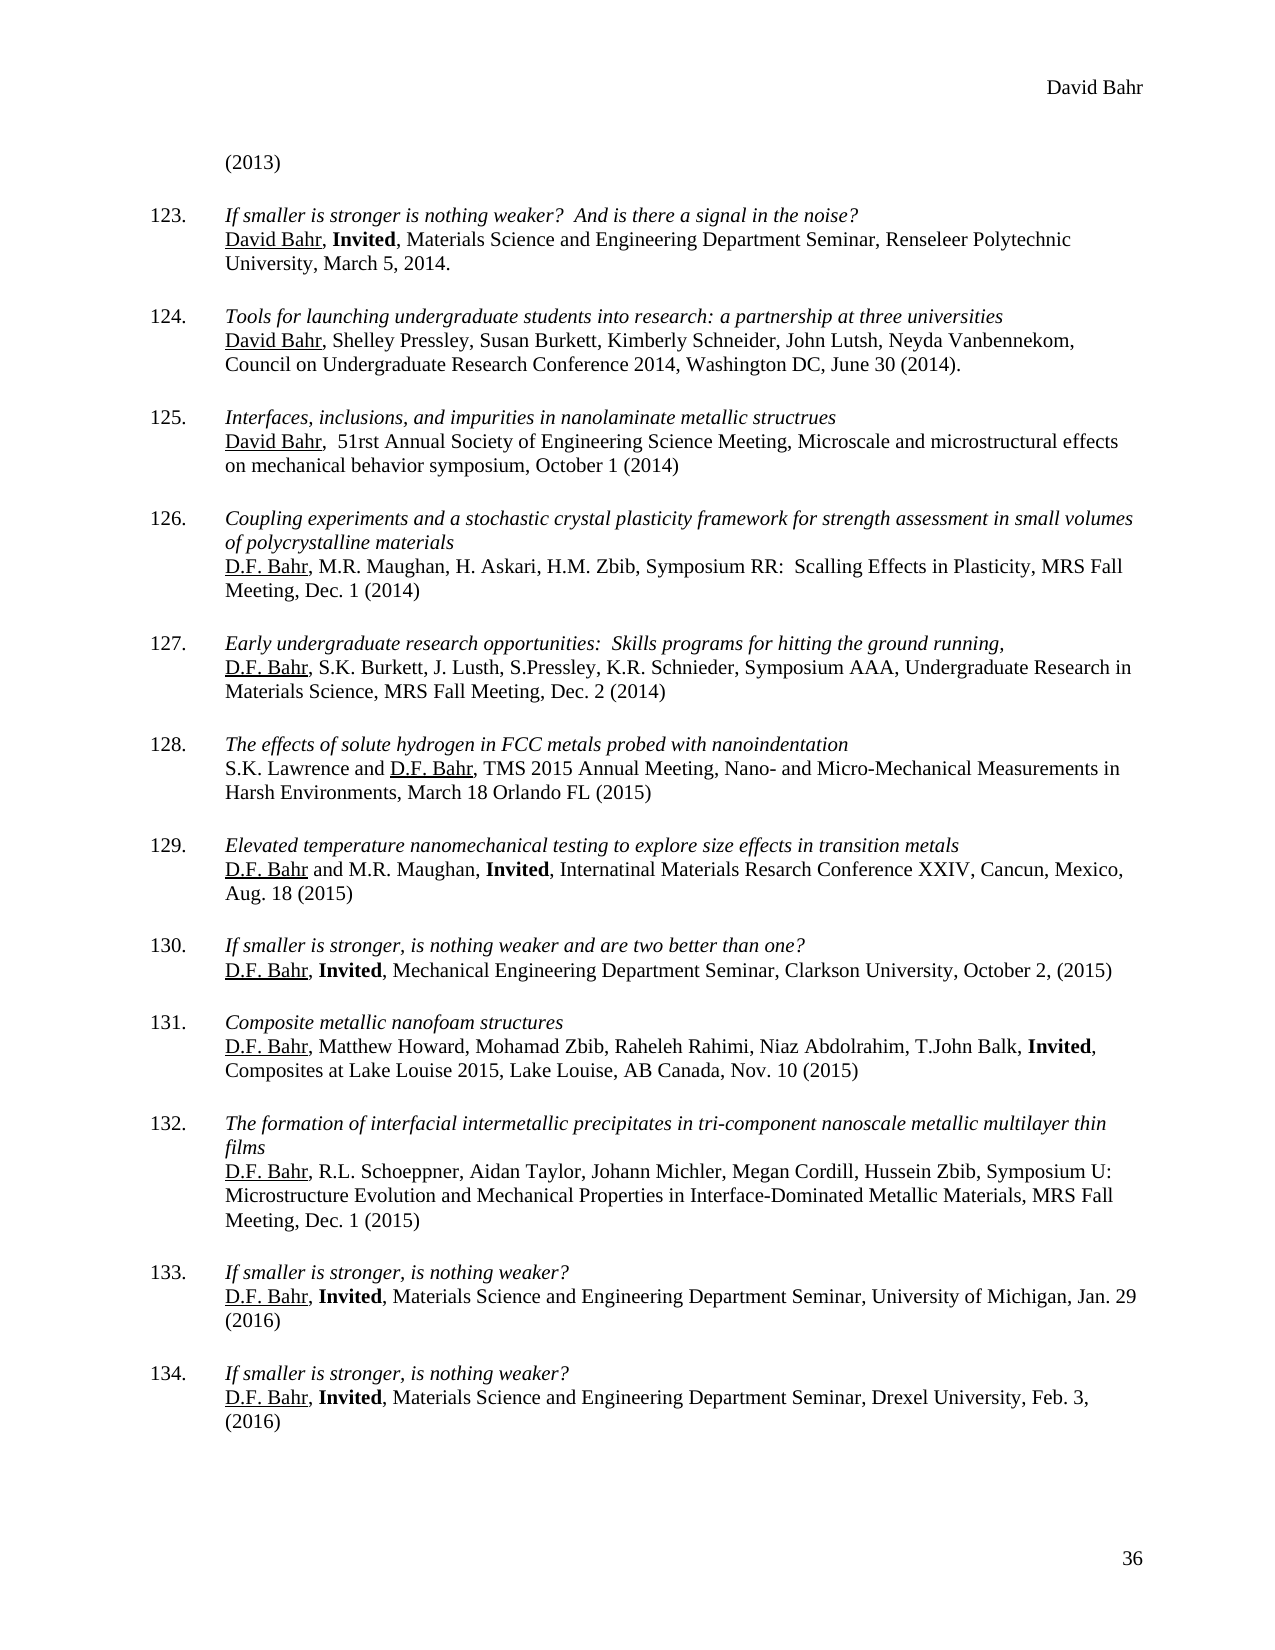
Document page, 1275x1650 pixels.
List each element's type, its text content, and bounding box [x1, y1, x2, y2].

list Interfaces, inclusions, and impurities in nanolaminate metallic structrues David Bahr, 51rst Annual Society of Engineering Science Meeting, Microscale and microstructural effects on mechanical behavior symposium, October 1 (2014) [150, 405, 1143, 506]
list Coupling experiments and a stochastic crystal plasticity framework for strength assessment in small volumes of polycrystalline materials D.F. Bahr, M.R. Maughan, H. Askari, H.M. Zbib, Symposium RR: Scalling Effects in Plasticity, MRS Fall Meeting, Dec. 1 (2014) [150, 506, 1143, 631]
list If smaller is stronger, is nothing weaker and are two better than one? D.F. Bahr, Invited, Mechanical Engineering Department Seminar, Clarkson University, October 2, (2015) [150, 933, 1143, 1010]
list If smaller is stronger, is nothing weaker? D.F. Bahr, Invited, Materials Science and Engineering Department Seminar, Drexel University, Feb. 3, (2016) [150, 1361, 1143, 1462]
list If smaller is stronger, is nothing weaker? D.F. Bahr, Invited, Materials Science and Engineering Department Seminar, University of Michigan, Jan. 29 (2016) [150, 1260, 1143, 1361]
list Elevated temperature nanomechanical testing to explore size effects in transition metals D.F. Bahr and M.R. Maughan, Invited, Internatinal Materials Resarch Conference XXIV, Cancun, Mexico, Aug. 18 (2015) [150, 832, 1143, 933]
list Early undergraduate research opportunities: Skills programs for hitting the ground running, D.F. Bahr, S.K. Burkett, J. Lusth, S.Pressley, K.R. Schnieder, Symposium AAA, Undergraduate Research in Materials Science, MRS Fall Meeting, Dec. 2 (2014) [150, 631, 1143, 732]
list The formation of interfacial intermetallic precipitates in tri-component nanoscale metallic multilayer thin films D.F. Bahr, R.L. Schoeppner, Aidan Taylor, Johann Michler, Megan Cordill, Hussein Zbib, Symposium U: Microstructure Evolution and Mechanical Properties in Interface-Dominated Metallic Materials, MRS Fall Meeting, Dec. 1 (2015) [150, 1111, 1143, 1260]
list If smaller is stronger is nothing weaker? And is there a signal in the noise? David Bahr, Invited, Materials Science and Engineering Department Seminar, Renseleer Polytechnic University, March 5, 2014. [150, 203, 1143, 304]
list Tools for launching undergraduate students into research: a partnership at three universities David Bahr, Shelley Pressley, Susan Burkett, Kimberly Schneider, John Lutsh, Neyda Vanbennekom, Council on Undergraduate Research Conference 2014, Washington DC, June 30 (2014). [150, 304, 1143, 405]
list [150, 150, 1143, 203]
list The effects of solute hydrogen in FCC metals probed with nanoindentation S.K. Lawrence and D.F. Bahr, TMS 2015 Annual Meeting, Nano- and Micro-Mechanical Measurements in Harsh Environments, March 18 Orlando FL (2015) [150, 732, 1143, 832]
list Composite metallic nanofoam structures D.F. Bahr, Matthew Howard, Mohamad Zbib, Raheleh Rahimi, Niaz Abdolrahim, T.John Balk, Invited, Composites at Lake Louise 2015, Lake Louise, AB Canada, Nov. 10 (2015) [150, 1010, 1143, 1111]
